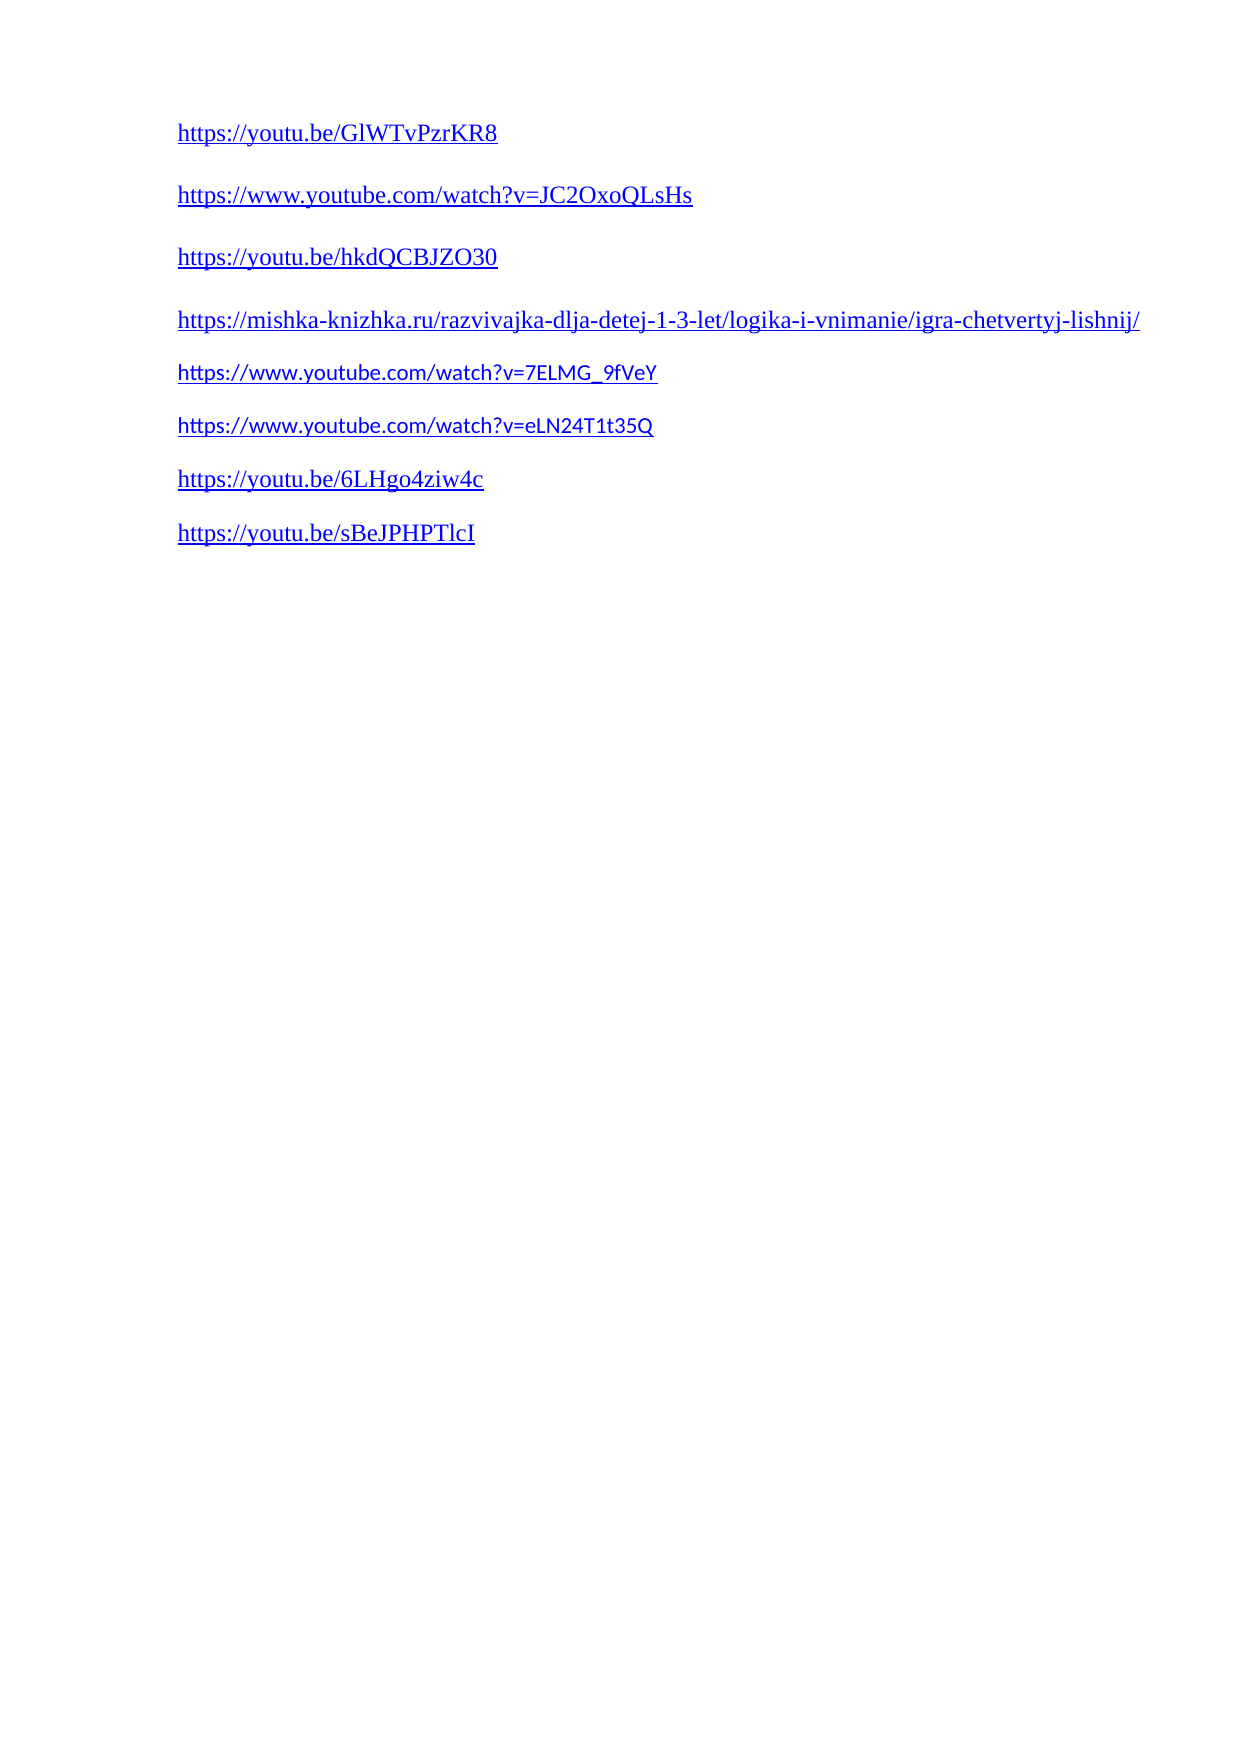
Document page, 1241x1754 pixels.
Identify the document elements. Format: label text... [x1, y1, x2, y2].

text https://www.youtube.com/watch?v=7ELMG_9fVeY [177, 358, 1152, 387]
text https://www.youtube.com/watch?v=JC2OxoQLsHs [177, 180, 1152, 209]
text https://www.youtube.com/watch?v=eLN24T1t35Q [177, 412, 1152, 439]
text https://youtu.be/GlWTvPzrKR8 [177, 118, 1152, 147]
text https://youtu.be/hkdQCBJZO30 [177, 242, 1152, 271]
text https://youtu.be/6LHgo4ziw4c [177, 464, 1152, 493]
text https://mishka-knizhka.ru/razvivajka-dlja-detej-1-3-let/logika-i-vnimanie/igra-chetvertyj-lishnij/ [177, 305, 1152, 333]
text https://youtu.be/sBeJPHPTlcI [177, 518, 1152, 547]
